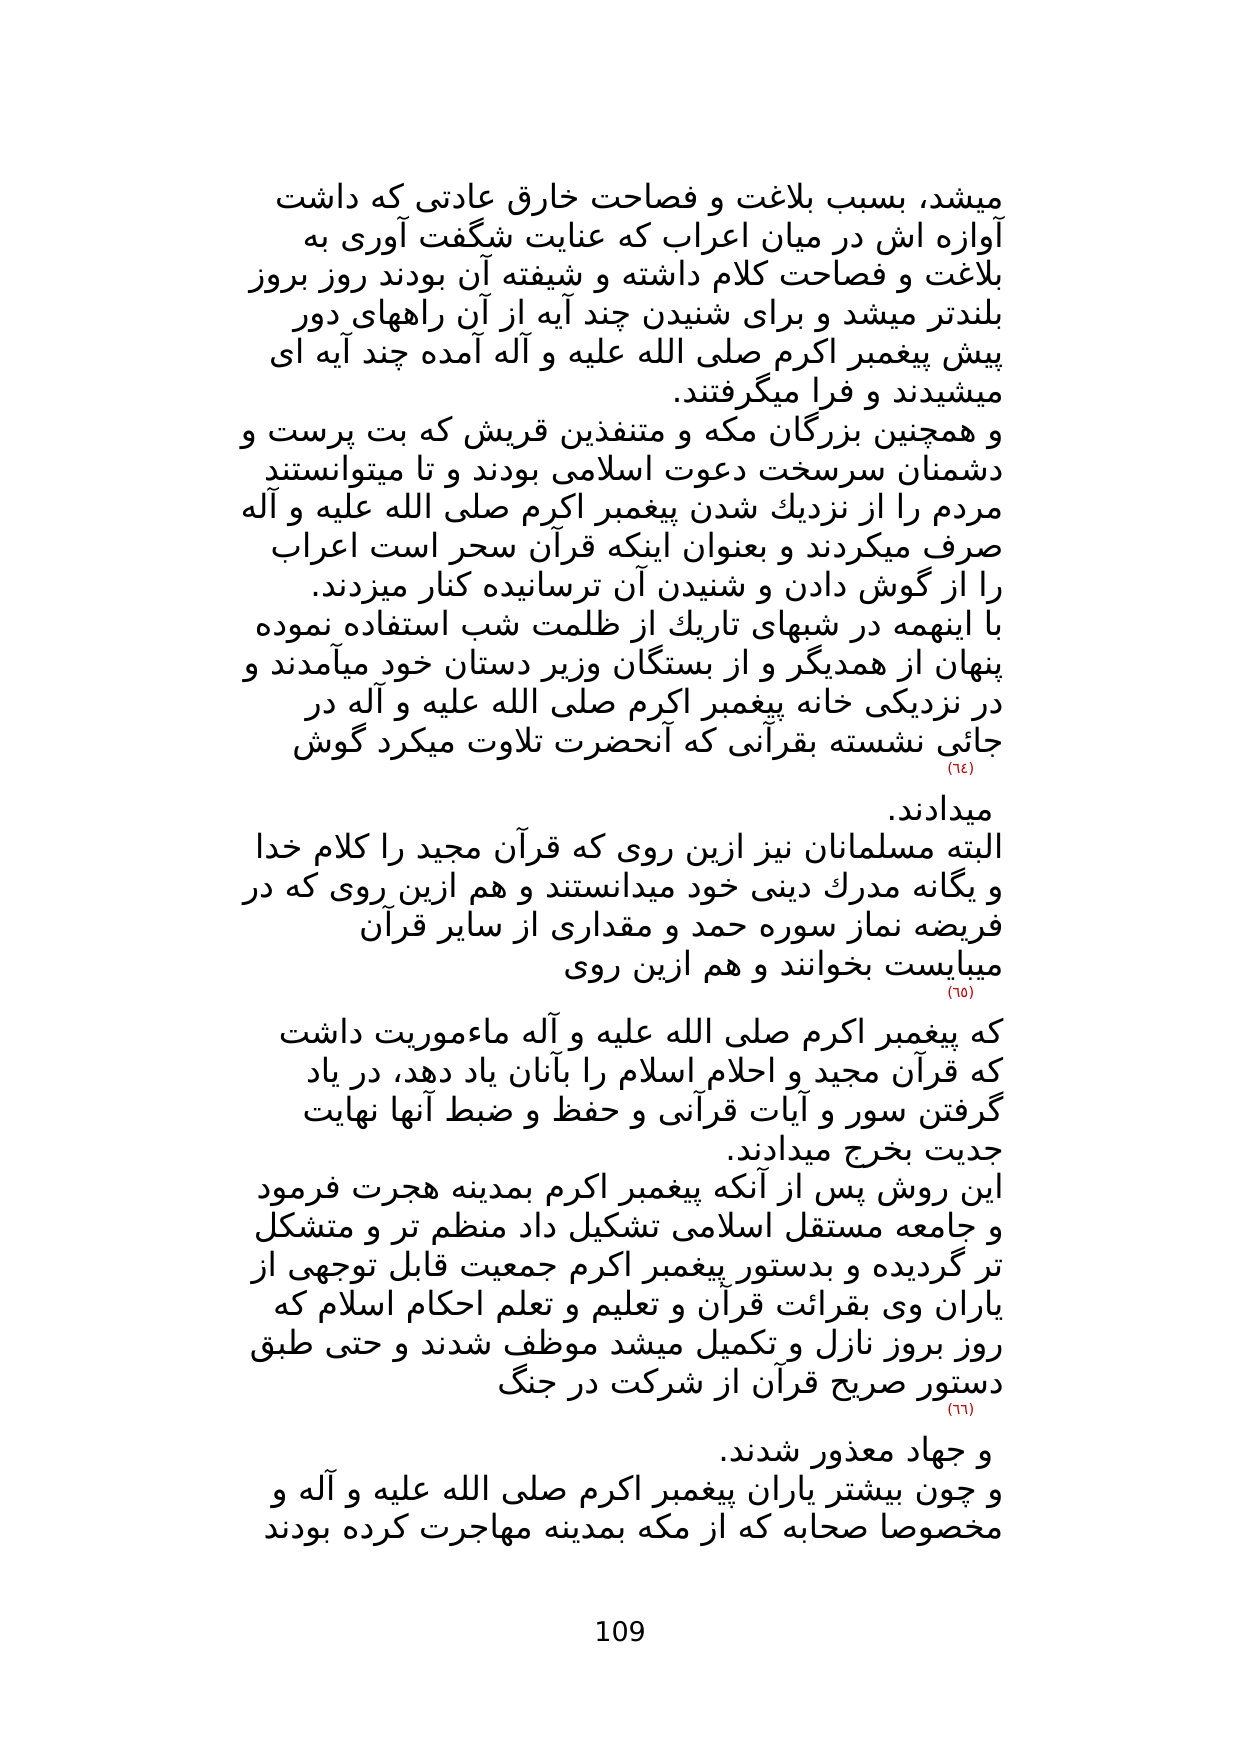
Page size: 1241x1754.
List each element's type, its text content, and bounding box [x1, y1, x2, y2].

text و جهاد معذور شدند. [236, 1430, 1004, 1469]
text البته مسلمانان نيز ازين روى كه قرآن مجيد را كلام خدا و يگانه مدرك دينى خود ميدانستند و هم ازين روى كه در فريضه نماز سوره حمد و مقدارى از ساير قرآن ميبايست بخوانند و هم ازين روى [236, 828, 1004, 983]
text اين روش پس از آنكه پيغمبر اكرم بمدينه هجرت فرمود و جامعه مستقل اسلامى تشكيل داد منظم تر و متشكل تر گرديده و بدستور پيغمبر اكرم جمعيت قابل توجهى از ياران وى بقرائت قرآن و تعليم و تعلم احكام اسلام كه روز بروز نازل و تكميل ميشد موظف شدند و حتى طبق دستور صريح قرآن از شركت در جنگ [236, 1168, 1004, 1401]
text كه پيغمبر اكرم صلى الله عليه و آله ماءموريت داشت كه قرآن مجيد و احلام اسلام را بآنان ياد دهد، در ياد گرفتن سور و آيات قرآنى و حفظ و ضبط آنها نهايت جديت بخرج ميدادند. [236, 1013, 1004, 1168]
text ميدادند. [236, 789, 1004, 828]
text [236, 177, 1004, 410]
text (٦٤) [236, 760, 1004, 789]
text با اينهمه در شبهاى تاريك از ظلمت شب استفاده نموده پنهان از همديگر و از بستگان وزير دستان خود ميآمدند و در نزديكى خانه پيغمبر اكرم صلى الله عليه و آله در جائى نشسته بقرآنى كه آنحضرت تلاوت ميكرد گوش [236, 604, 1004, 760]
text (٦٦) [236, 1401, 1004, 1430]
text و همچنين بزرگان مكه و متنفذين قريش كه بت پرست و دشمنان سرسخت دعوت اسلامى بودند و تا ميتوانستند مردم را از نزديك شدن پيغمبر اكرم صلى الله عليه و آله صرف ميكردند و بعنوان اينكه قرآن سحر است اعراب را از گوش دادن و شنيدن آن ترسانيده كنار ميزدند. [236, 410, 1004, 604]
text (٦٥) [236, 983, 1004, 1013]
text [236, 1469, 1004, 1547]
